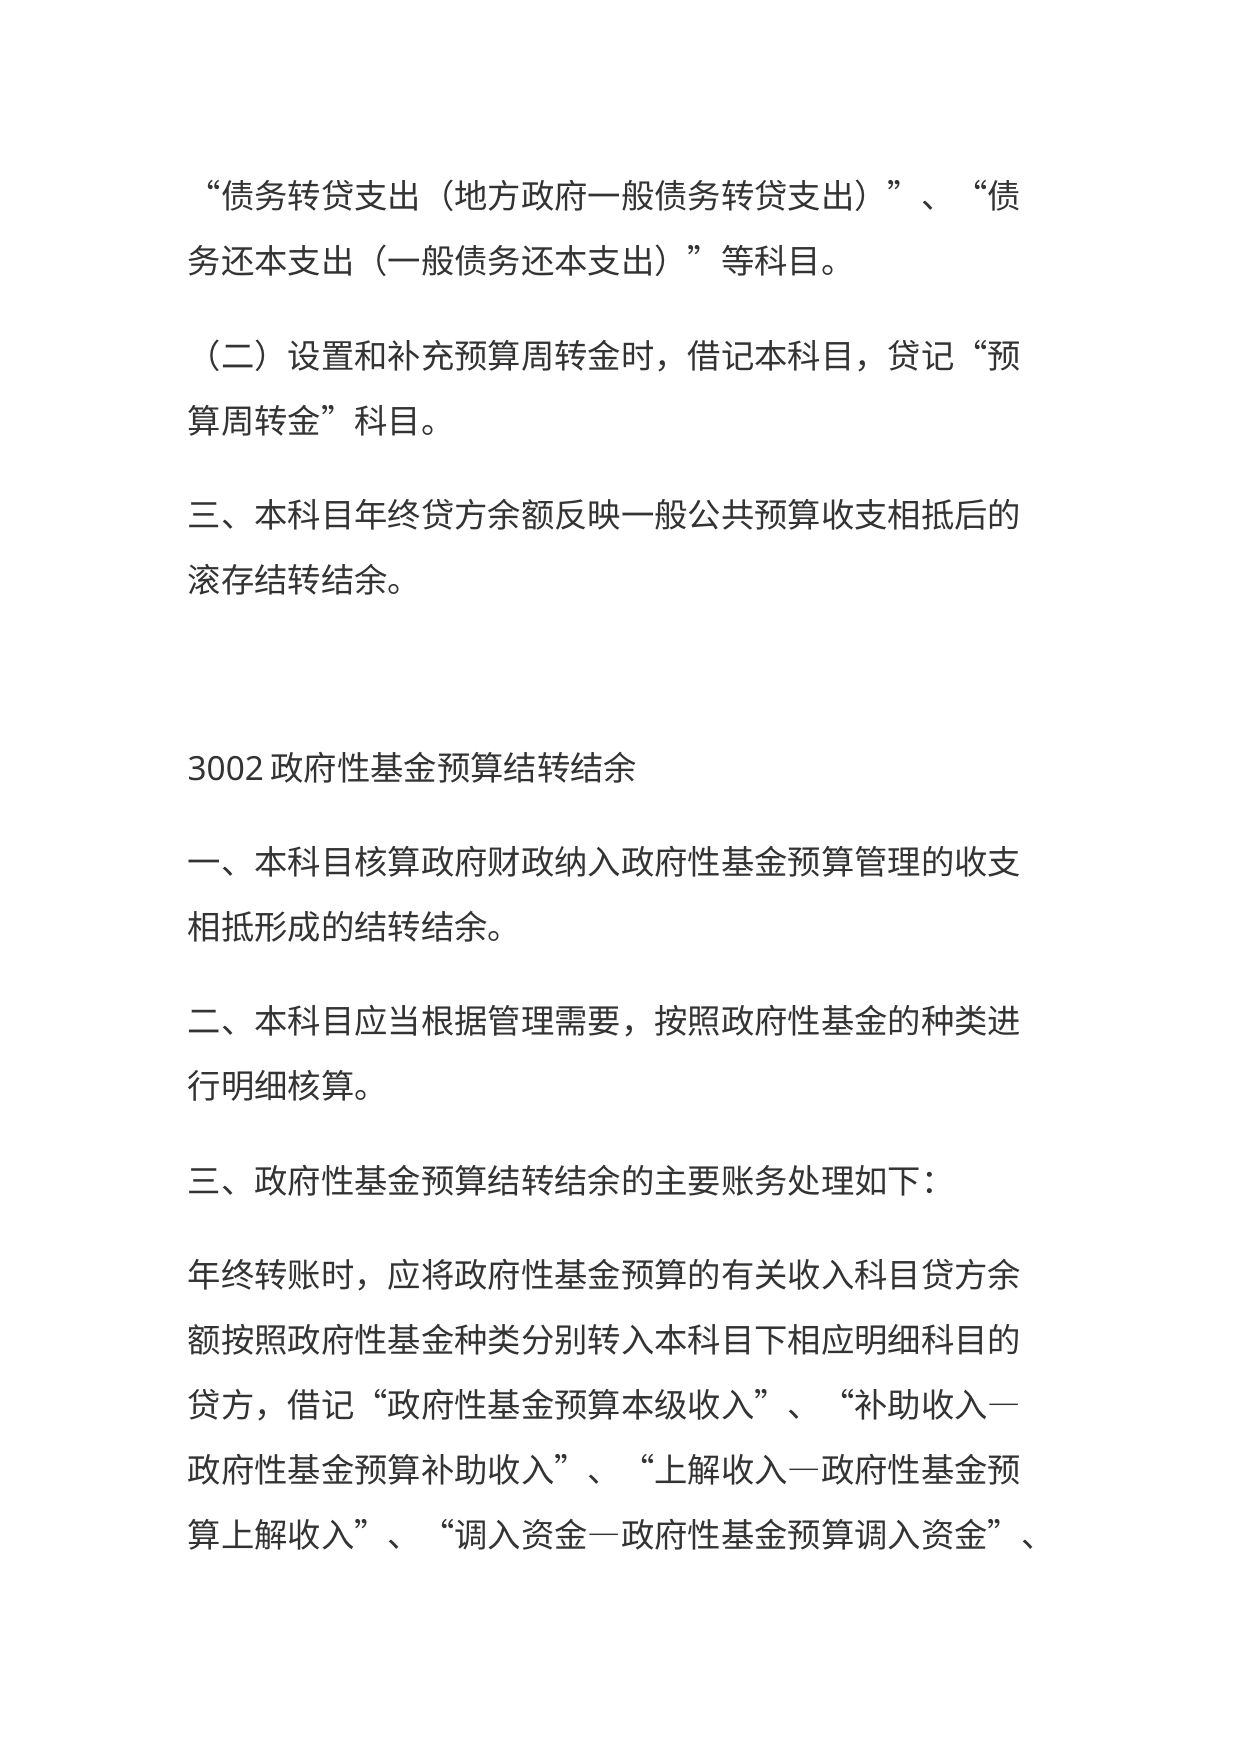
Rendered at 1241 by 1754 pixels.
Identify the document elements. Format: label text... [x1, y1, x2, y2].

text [187, 1240, 1053, 1565]
text （二）设置和补充预算周转金时，借记本科目，贷记“预算周转金”科目。 [187, 321, 1053, 451]
text 二、本科目应当根据管理需要，按照政府性基金的种类进行明细核算。 [187, 987, 1053, 1117]
text 三、本科目年终贷方余额反映一般公共预算收支相抵后的滚存结转结余。 [187, 480, 1053, 610]
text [187, 162, 1053, 292]
text 3002政府性基金预算结转结余 [187, 734, 1053, 799]
text 三、政府性基金预算结转结余的主要账务处理如下： [187, 1146, 1053, 1211]
text 一、本科目核算政府财政纳入政府性基金预算管理的收支相抵形成的结转结余。 [187, 828, 1053, 958]
